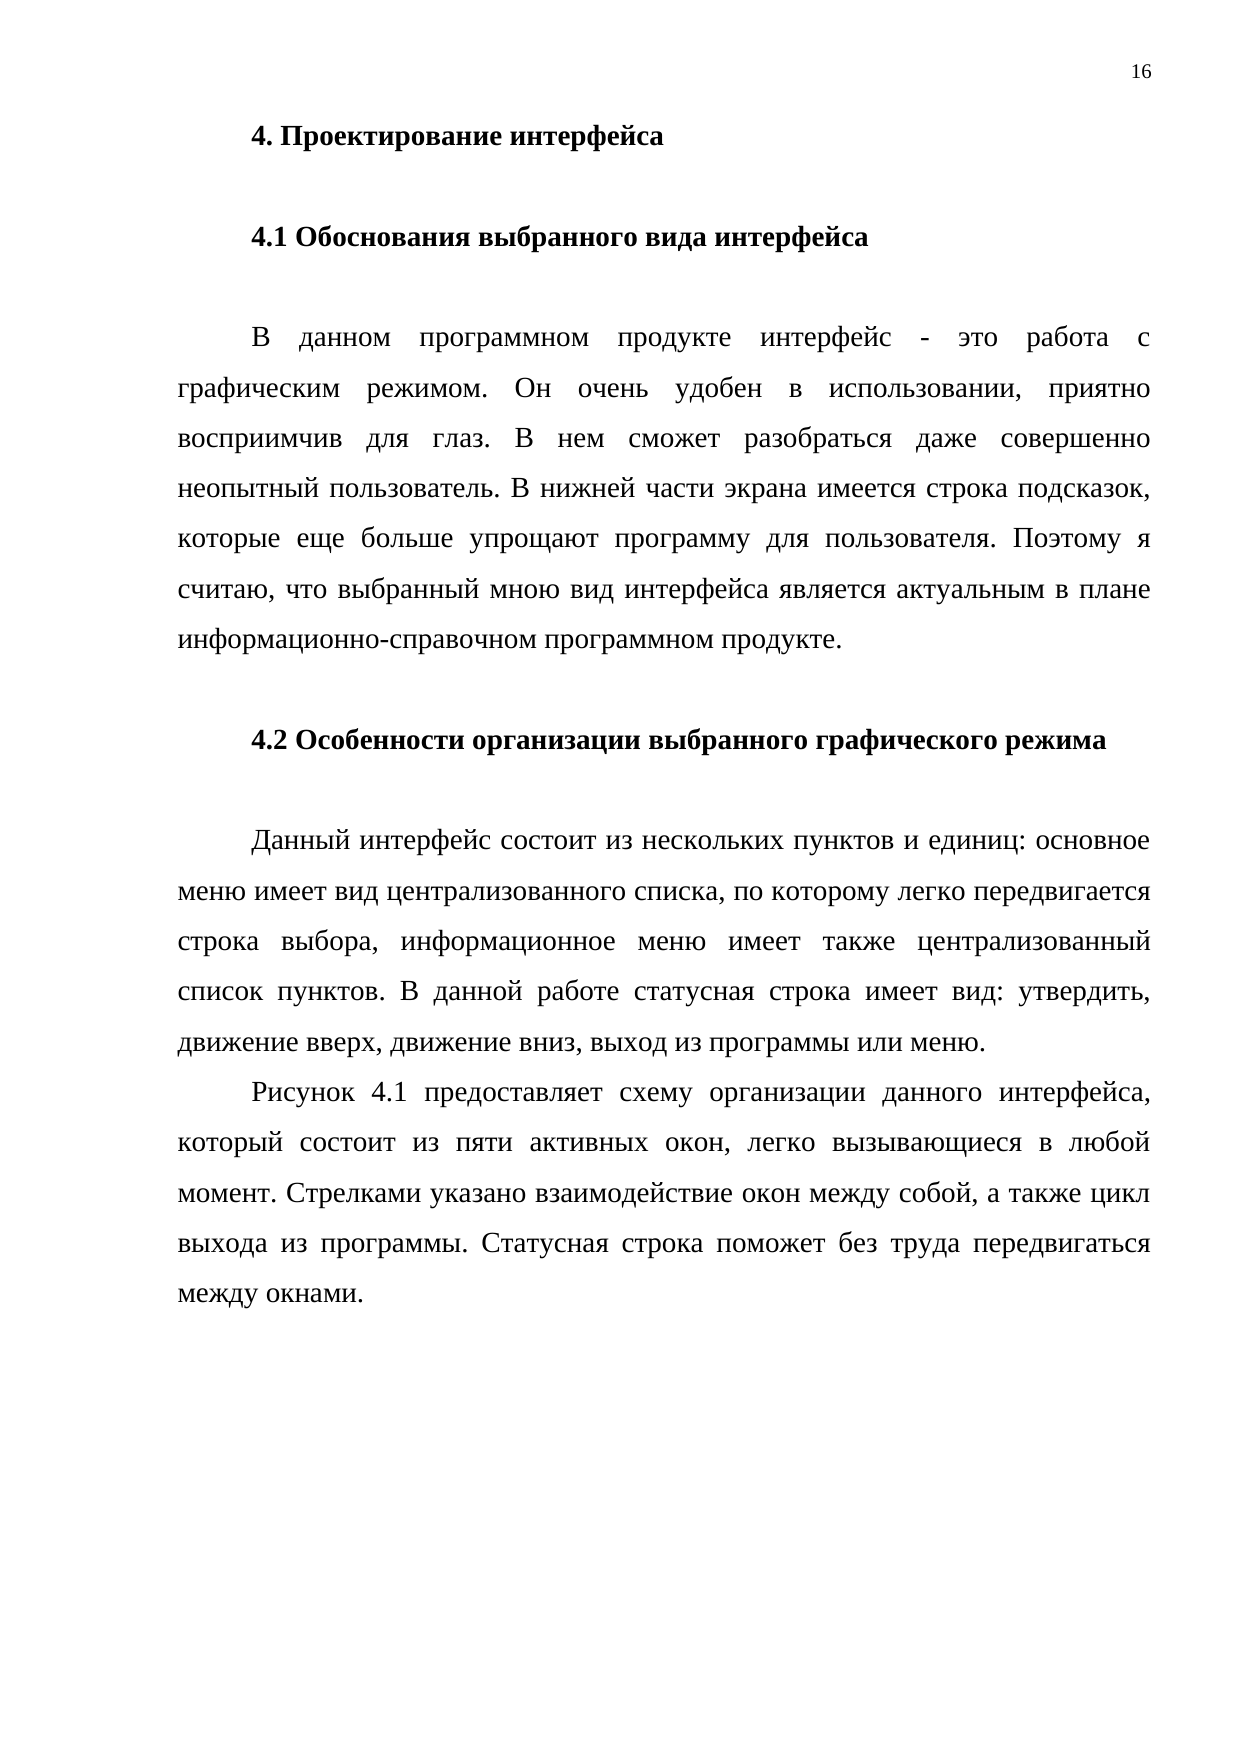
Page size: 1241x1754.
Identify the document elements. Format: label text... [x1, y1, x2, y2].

text Данный интерфейс состоит из нескольких пунктов и единиц: основное меню имеет вид централизованного списка, по которому легко передвигается строка выбора, информационное меню имеет также централизованный список пунктов. В данной работе статусная строка имеет вид: утвердить, движение вверх, движение вниз, выход из программы или меню. [177, 822, 1152, 1057]
text В данном программном продукте интерфейс - это работа с графическим режимом. Он очень удобен в использовании, приятно восприимчив для глаз. В нем сможет разобраться даже совершенно неопытный пользователь. В нижней части экрана имеется строка подсказок, которые еще больше упрощают программу для пользователя. Поэтому я считаю, что выбранный мною вид интерфейса является актуальным в плане информационно-справочном программном продукте. [177, 319, 1152, 655]
text Рисунок 4.1 предоставляет схему организации данного интерфейса, который состоит из пяти активных окон, легко вызывающиеся в любой момент. Стрелками указано взаимодействие окон между собой, а также цикл выхода из программы. Статусная строка поможет без труда передвигаться между окнами. [177, 1074, 1152, 1309]
text 4.1 Обоснования выбранного вида интерфейса [177, 219, 1152, 252]
text 4. Проектирование интерфейса [177, 118, 1152, 152]
text 4.2 Особенности организации выбранного графического режима [177, 722, 1152, 755]
